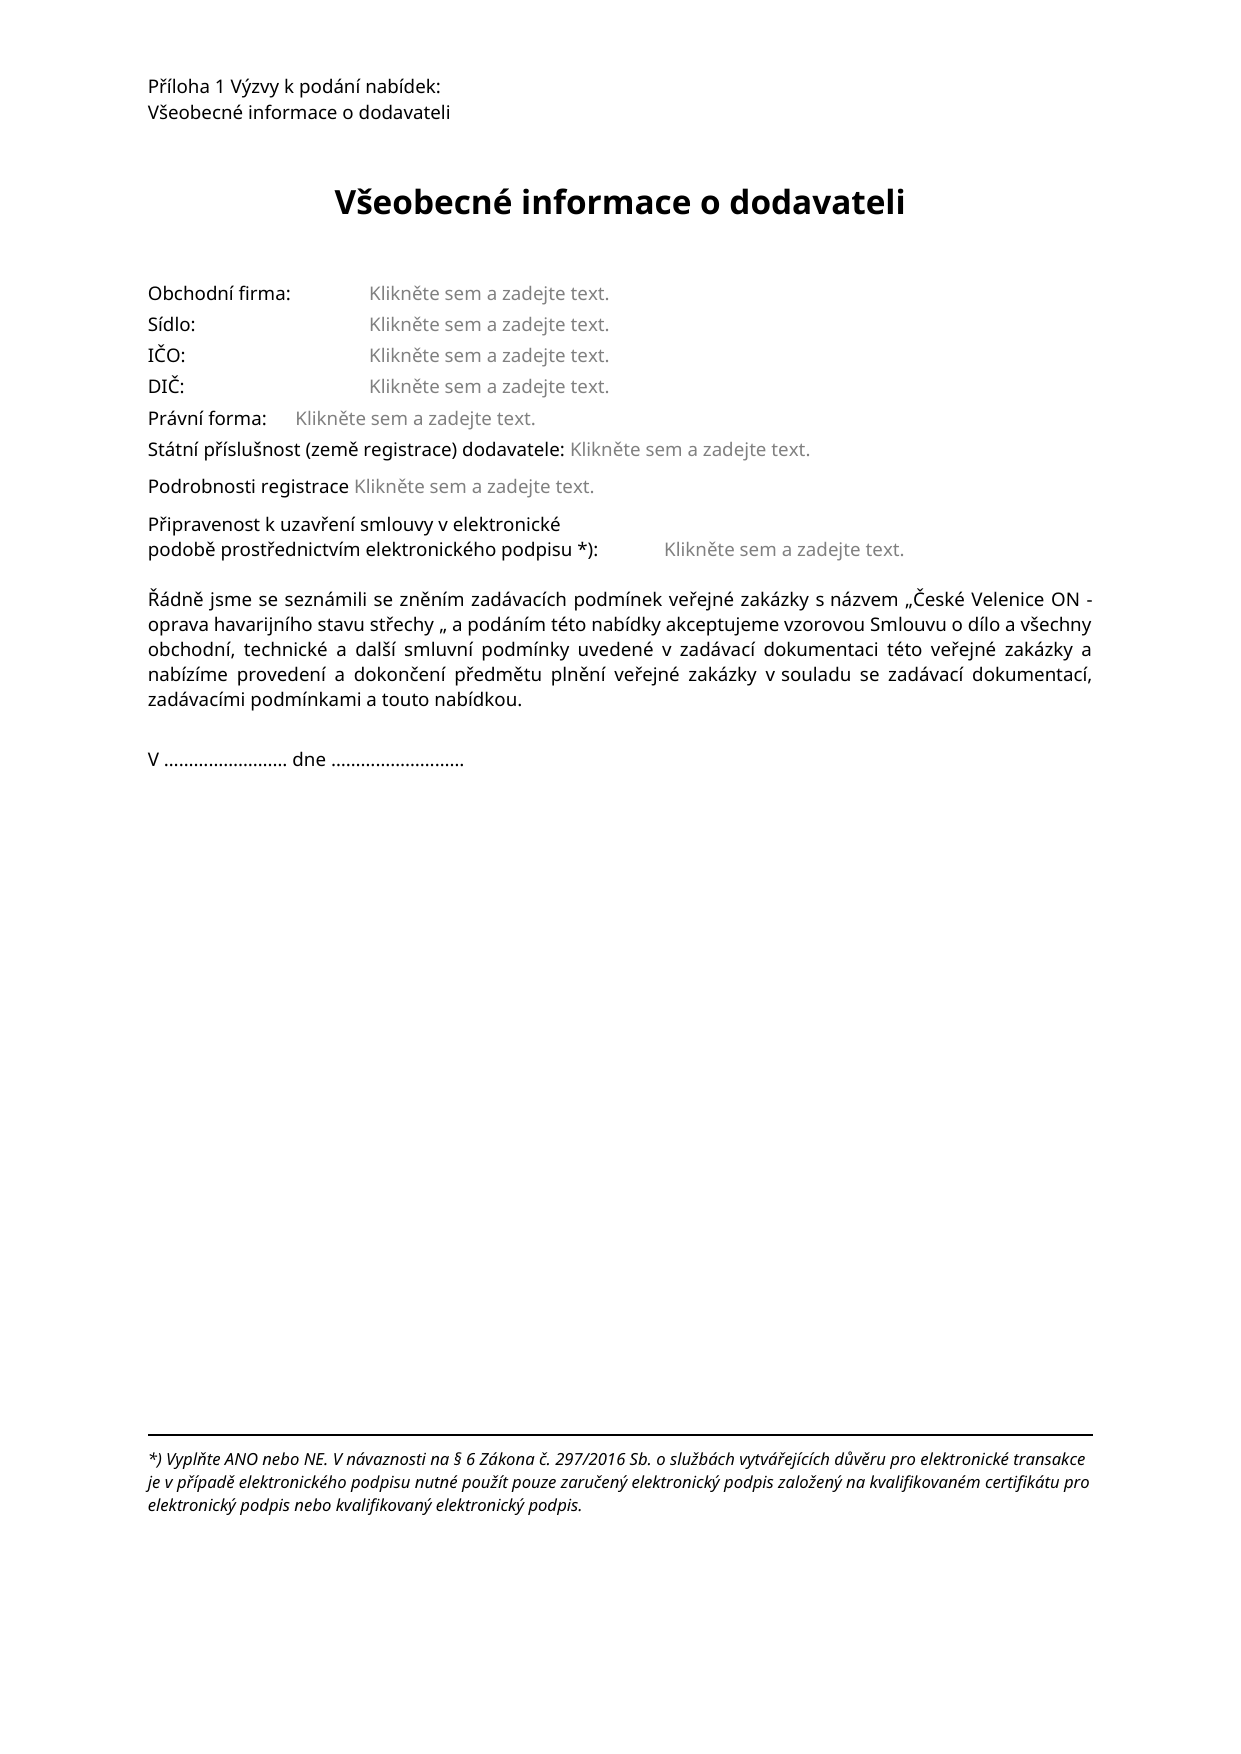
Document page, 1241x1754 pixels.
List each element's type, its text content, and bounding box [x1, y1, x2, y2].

text IČO: [148, 343, 1093, 368]
text Podrobnosti registrace [148, 474, 1093, 499]
text Řádně jsme se seznámili se zněním zadávacích podmínek veřejné zakázky s názvem „České Velenice ON - oprava havarijního stavu střechy „ a podáním této nabídky akceptujeme vzorovou Smlouvu o dílo a všechny obchodní, technické a další smluvní podmínky uvedené v zadávací dokumentaci této veřejné zakázky a nabízíme provedení a dokončení předmětu plnění veřejné zakázky v souladu se zadávací dokumentací, zadávacími podmínkami a touto nabídkou. [148, 586, 1093, 711]
text V ………………….… dne ……………………… [148, 743, 1092, 772]
text *) Vyplňte ANO nebo NE. V návaznosti na § 6 Zákona č. 297/2016 Sb. o službách vytvářejících důvěru pro elektronické transakce je v případě elektronického podpisu nutné použít pouze zaručený elektronický podpis založený na kvalifikovaném certifikátu pro elektronický podpis nebo kvalifikovaný elektronický podpis. [148, 1448, 1093, 1516]
text Státní příslušnost (země registrace) dodavatele: [148, 436, 1093, 461]
text Sídlo: [148, 311, 1093, 336]
text Právní forma: [148, 405, 1093, 430]
text Připravenost k uzavření smlouvy v elektronické [148, 511, 1093, 536]
text DIČ: [148, 374, 1093, 399]
text podobě prostřednictvím elektronického podpisu *): [148, 536, 1093, 561]
title Všeobecné informace o dodavateli [148, 178, 1093, 224]
text Obchodní firma: [148, 280, 1093, 305]
